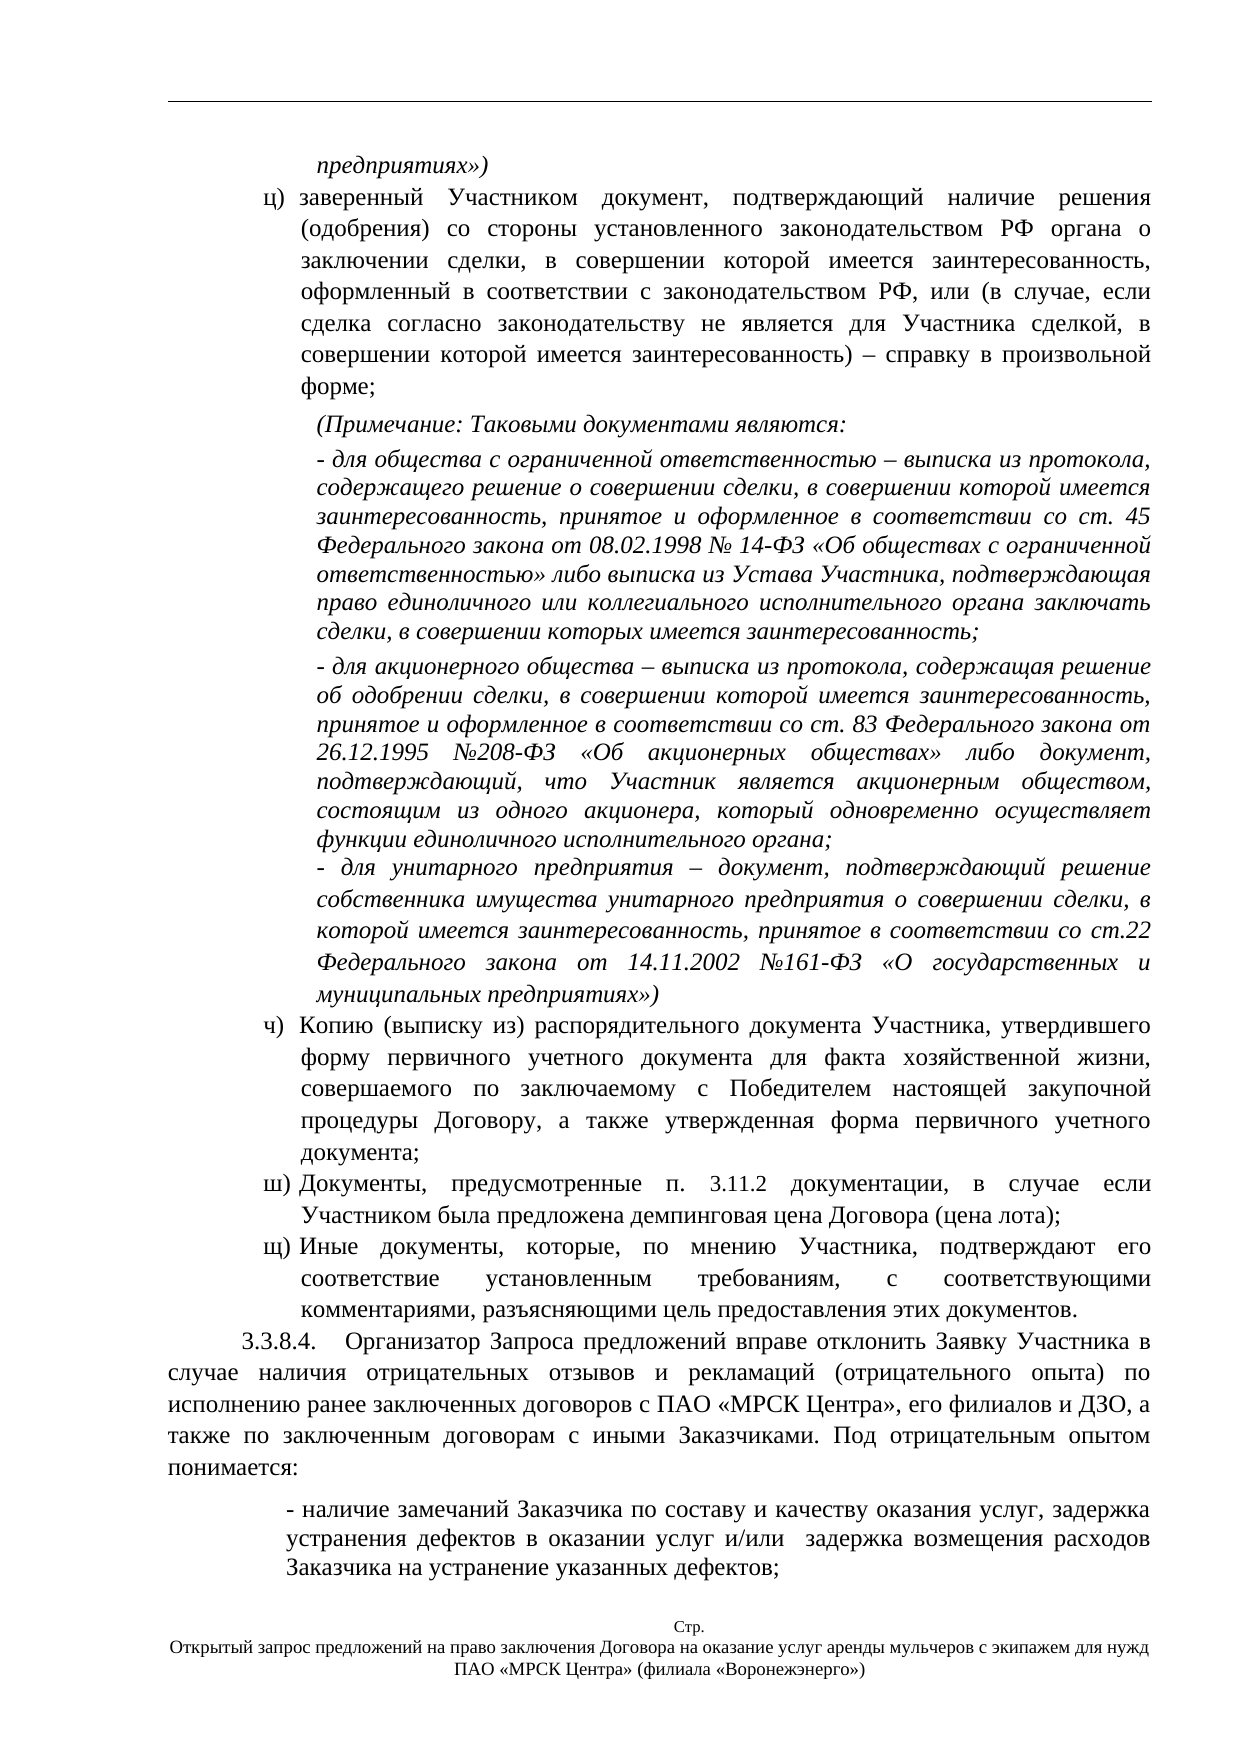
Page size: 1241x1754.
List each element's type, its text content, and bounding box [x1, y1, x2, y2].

list заверенный Участником документ, подтверждающий наличие решения (одобрения) со стороны установленного законодательством РФ органа о заключении сделки, в совершении которой имеется заинтересованность, оформленный в соответствии с законодательством РФ, или (в случае, если сделка согласно законодательству не является для Участника сделкой, в совершении которой имеется заинтересованность) – справку в произвольной форме; [263, 182, 1152, 400]
list - для унитарного предприятия – документ, подтверждающий решение собственника имущества унитарного предприятия о совершении сделки, в которой имеется заинтересованность, принятое в соответствии со ст.22 Федерального закона от 14.11.2002 №161-ФЗ «О государственных и муниципальных предприятиях») [316, 852, 1152, 1007]
list Иные документы, которые, по мнению Участника, подтверждают его соответствие установленным требованиям, с соответствующими комментариями, разъясняющими цель предоставления этих документов. [263, 1231, 1152, 1323]
list (Примечание: Таковыми документами являются: [316, 409, 1152, 437]
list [316, 150, 1152, 179]
list Документы, предусмотренные п. 3.11.2 документации, в случае если Участником была предложена демпинговая цена Договора (цена лота); [263, 1168, 1152, 1228]
list - наличие замечаний Заказчика по составу и качеству оказания услуг, задержка устранения дефектов в оказании услуг и/или задержка возмещения расходов Заказчика на устранение указанных дефектов; [286, 1494, 1152, 1580]
list - для акционерного общества – выписка из протокола, содержащая решение об одобрении сделки, в совершении которой имеется заинтересованность, принятое и оформленное в соответствии со ст. 83 Федерального закона от 26.12.1995 №208-ФЗ «Об акционерных обществах» либо документ, подтверждающий, что Участник является акционерным обществом, состоящим из одного акционера, который одновременно осуществляет функции единоличного исполнительного органа; [316, 651, 1152, 852]
list Копию (выписку из) распорядительного документа Участника, утвердившего форму первичного учетного документа для факта хозяйственной жизни, совершаемого по заключаемому с Победителем настоящей закупочной процедуры Договору, а также утвержденная форма первичного учетного документа; [263, 1010, 1152, 1165]
list Организатор Запроса предложений вправе отклонить Заявку Участника в случае наличия отрицательных отзывов и рекламаций (отрицательного опыта) по исполнению ранее заключенных договоров с ПАО «МРСК Центра», его филиалов и ДЗО, а также по заключенным договорам с иными Заказчиками. Под отрицательным опытом понимается: [168, 1326, 1152, 1481]
list - для общества с ограниченной ответственностью – выписка из протокола, содержащего решение о совершении сделки, в совершении которой имеется заинтересованность, принятое и оформленное в соответствии со ст. 45 Федерального закона от 08.02.1998 № 14-ФЗ «Об обществах с ограниченной ответственностью» либо выписка из Устава Участника, подтверждающая право единоличного или коллегиального исполнительного органа заключать сделки, в совершении которых имеется заинтересованность; [316, 444, 1152, 645]
